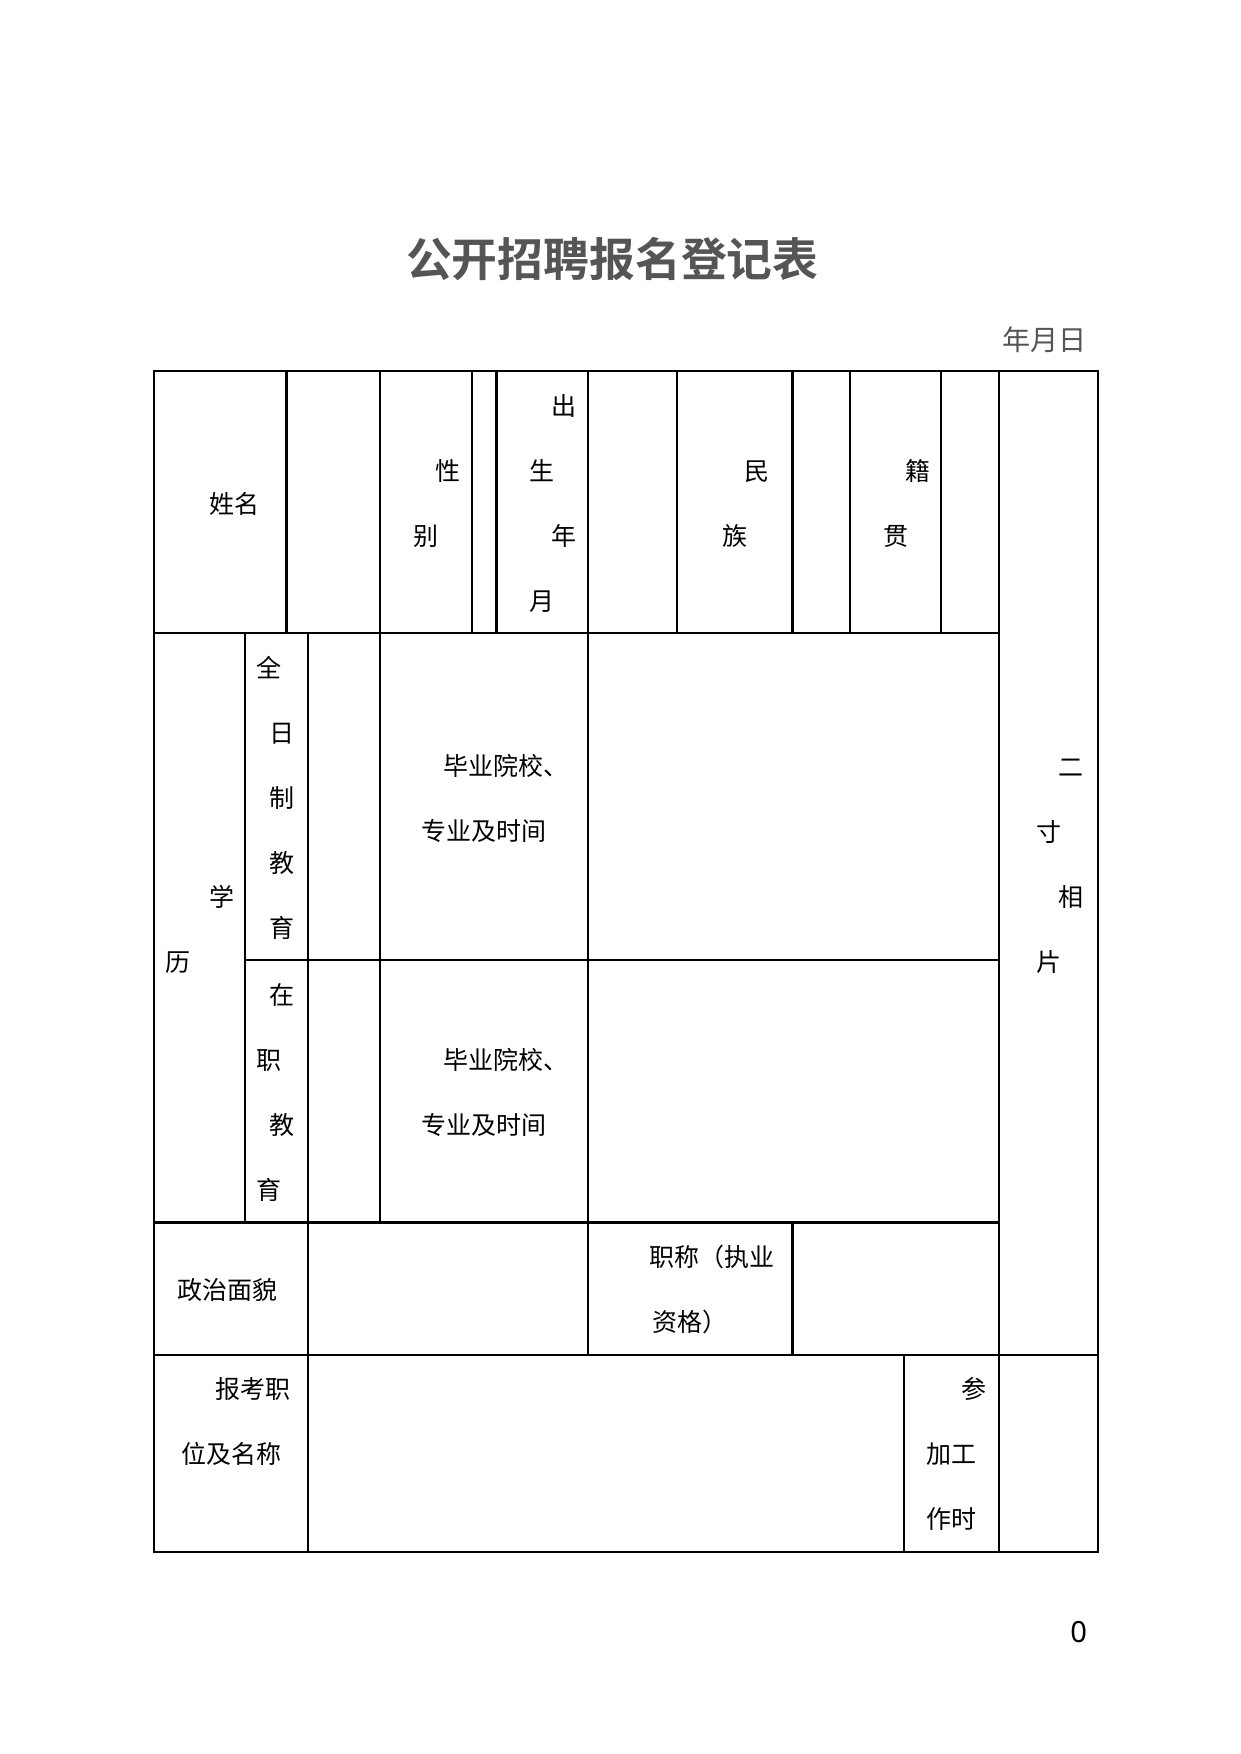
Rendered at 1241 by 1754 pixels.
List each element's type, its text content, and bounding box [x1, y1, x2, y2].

table_header 姓名 [155, 372, 285, 632]
text 年月日 [165, 305, 1087, 370]
table_cell 职称（执业资格） [589, 1224, 791, 1353]
table_cell 毕业院校、专业及时间 [381, 961, 587, 1221]
table_cell [589, 634, 998, 959]
table_cell 学历 [155, 634, 244, 1221]
table_cell 政治面貌 [155, 1224, 307, 1353]
table_cell [1000, 1356, 1097, 1551]
table_header [794, 372, 849, 632]
table_cell 参加工作时间 [905, 1356, 998, 1551]
table_cell [309, 634, 379, 959]
table_cell [794, 1224, 998, 1353]
table_header 民族 [678, 372, 791, 632]
table_header 籍贯 [851, 372, 940, 632]
table_cell [309, 1224, 587, 1353]
table_header [473, 372, 495, 632]
table_cell [309, 1356, 903, 1551]
table_cell 全日制教育 [246, 634, 307, 959]
table_header 性别 [381, 372, 471, 632]
table_header 出生 年月 [498, 372, 587, 632]
table_header 二寸 相片 [1000, 372, 1097, 1353]
table_cell 毕业院校、专业及时间 [381, 634, 587, 959]
table_cell 在职 教育 [246, 961, 307, 1221]
table_header [589, 372, 676, 632]
table_cell [589, 961, 998, 1221]
table_header [942, 372, 998, 632]
table_header [288, 372, 379, 632]
text 公开招聘报名登记表 [137, 208, 1087, 305]
table_cell [309, 961, 379, 1221]
table_cell 报考职位及名称 [155, 1356, 307, 1551]
